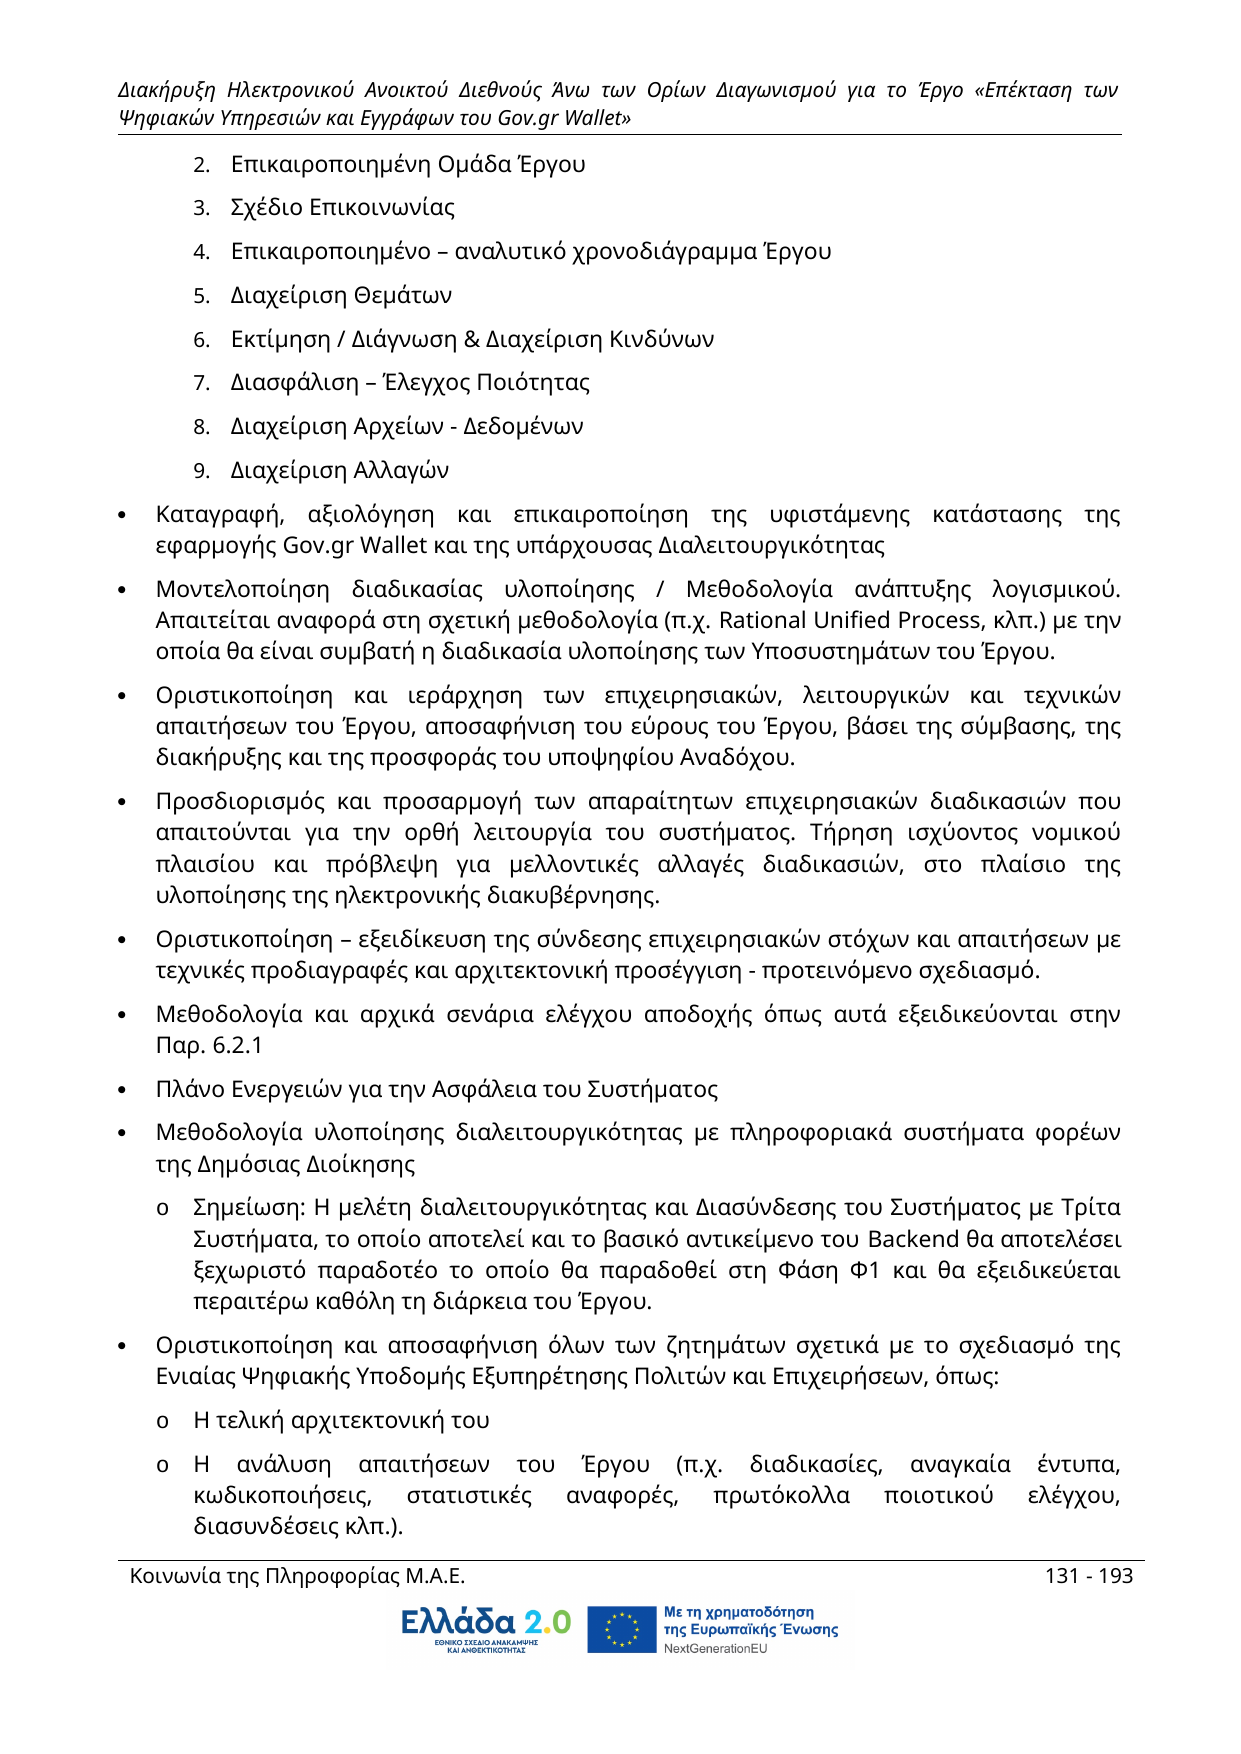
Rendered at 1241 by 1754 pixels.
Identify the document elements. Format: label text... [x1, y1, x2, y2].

list Επικαιροποιημένη Ομάδα Έργου [193, 147, 1122, 179]
list Οριστικοποίηση – εξειδίκευση της σύνδεσης επιχειρησιακών στόχων και απαιτήσεων με τεχνικές προδιαγραφές και αρχιτεκτονική προσέγγιση - προτεινόμενο σχεδιασμό. [118, 922, 1122, 985]
list Διαχείριση Αρχείων - Δεδομένων [193, 410, 1122, 441]
list Μοντελοποίηση διαδικασίας υλοποίησης / Μεθοδολογία ανάπτυξης λογισμικού. Απαιτείται αναφορά στη σχετική μεθοδολογία (π.χ. Rational Unified Process, κλπ.) με την οποία θα είναι συμβατή η διαδικασία υλοποίησης των Υποσυστημάτων του Έργου. [118, 572, 1122, 666]
list Επικαιροποιημένο – αναλυτικό χρονοδιάγραμμα Έργου [193, 235, 1122, 266]
list Διασφάλιση – Έλεγχος Ποιότητας [193, 366, 1122, 397]
list Πλάνο Ενεργειών για την Ασφάλεια του Συστήματος [118, 1072, 1122, 1104]
list Οριστικοποίηση και αποσαφήνιση όλων των ζητημάτων σχετικά με το σχεδιασμό της Ενιαίας Ψηφιακής Υποδομής Εξυπηρέτησης Πολιτών και Επιχειρήσεων, όπως: [118, 1329, 1122, 1391]
list Καταγραφή, αξιολόγηση και επικαιροποίηση της υφιστάμενης κατάστασης της εφαρμογής Gov.gr Wallet και της υπάρχουσας Διαλειτουργικότητας [118, 497, 1122, 560]
list Διαχείριση Αλλαγών [193, 454, 1122, 485]
list Οριστικοποίηση και ιεράρχηση των επιχειρησιακών, λειτουργικών και τεχνικών απαιτήσεων του Έργου, αποσαφήνιση του εύρους του Έργου, βάσει της σύμβασης, της διακήρυξης και της προσφοράς του υποψηφίου Αναδόχου. [118, 679, 1122, 772]
list Διαχείριση Θεμάτων [193, 279, 1122, 310]
list Σημείωση: Η μελέτη διαλειτουργικότητας και Διασύνδεσης του Συστήματος με Τρίτα Συστήματα, το οποίο αποτελεί και το βασικό αντικείμενο του Backend θα αποτελέσει ξεχωριστό παραδοτέο το οποίο θα παραδοθεί στη Φάση Φ1 και θα εξειδικεύεται περαιτέρω καθόλη τη διάρκεια του Έργου. [156, 1191, 1122, 1316]
list Σχέδιο Επικοινωνίας [193, 191, 1122, 222]
list Η ανάλυση απαιτήσεων του Έργου (π.χ. διαδικασίες, αναγκαία έντυπα, κωδικοποιήσεις, στατιστικές αναφορές, πρωτόκολλα ποιοτικού ελέγχου, διασυνδέσεις κλπ.). [156, 1448, 1122, 1542]
picture [386, 1590, 855, 1670]
list Εκτίμηση / Διάγνωση & Διαχείριση Κινδύνων [193, 322, 1122, 354]
list Μεθοδολογία και αρχικά σενάρια ελέγχου αποδοχής όπως αυτά εξειδικεύονται στην Παρ. 6.2.1 [118, 997, 1122, 1060]
list Η τελική αρχιτεκτονική του [156, 1404, 1122, 1435]
list Μεθοδολογία υλοποίησης διαλειτουργικότητας με πληροφοριακά συστήματα φορέων της Δημόσιας Διοίκησης [118, 1116, 1122, 1179]
list Προσδιορισμός και προσαρμογή των απαραίτητων επιχειρησιακών διαδικασιών που απαιτούνται για την ορθή λειτουργία του συστήματος. Τήρηση ισχύοντος νομικού πλαισίου και πρόβλεψη για μελλοντικές αλλαγές διαδικασιών, στο πλαίσιο της υλοποίησης της ηλεκτρονικής διακυβέρνησης. [118, 785, 1122, 910]
